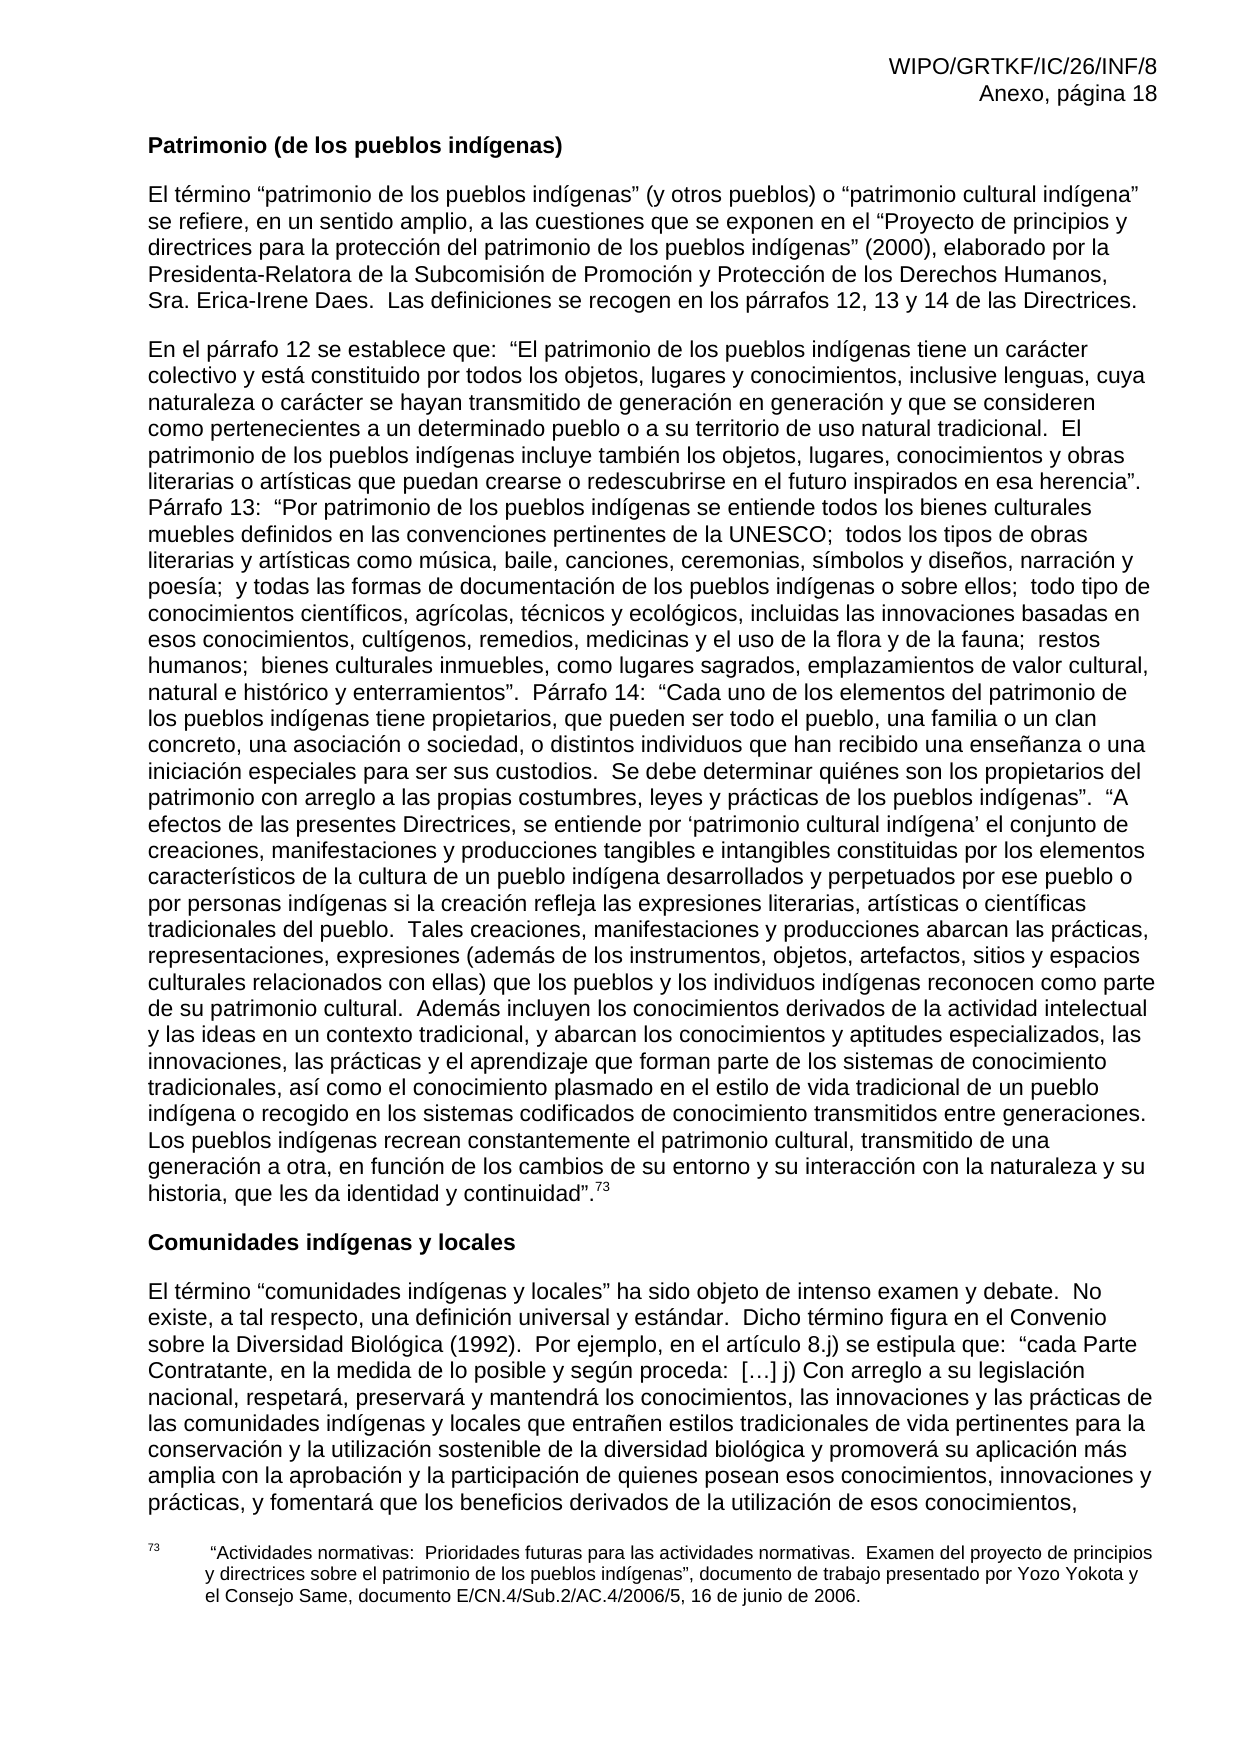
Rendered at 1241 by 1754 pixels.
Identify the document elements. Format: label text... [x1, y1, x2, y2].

list Patrimonio (de los pueblos indígenas) [148, 132, 1157, 158]
list En el párrafo 12 se establece que: “El patrimonio de los pueblos indígenas tiene un carácter colectivo y está constituido por todos los objetos, lugares y conocimientos, inclusive lenguas, cuya naturaleza o carácter se hayan transmitido de generación en generación y que se consideren como pertenecientes a un determinado pueblo o a su territorio de uso natural tradicional. El patrimonio de los pueblos indígenas incluye también los objetos, lugares, conocimientos y obras literarias o artísticas que puedan crearse o redescubrirse en el futuro inspirados en esa herencia”. Párrafo 13: “Por patrimonio de los pueblos indígenas se entiende todos los bienes culturales muebles definidos en las convenciones pertinentes de la UNESCO; todos los tipos de obras literarias y artísticas como música, baile, canciones, ceremonias, símbolos y diseños, narración y poesía; y todas las formas de documentación de los pueblos indígenas o sobre ellos; todo tipo de conocimientos científicos, agrícolas, técnicos y ecológicos, incluidas las innovaciones basadas en esos conocimientos, cultígenos, remedios, medicinas y el uso de la flora y de la fauna; restos humanos; bienes culturales inmuebles, como lugares sagrados, emplazamientos de valor cultural, natural e histórico y enterramientos”. Párrafo 14: “Cada uno de los elementos del patrimonio de los pueblos indígenas tiene propietarios, que pueden ser todo el pueblo, una familia o un clan concreto, una asociación o sociedad, o distintos individuos que han recibido una enseñanza o una iniciación especiales para ser sus custodios. Se debe determinar quiénes son los propietarios del patrimonio con arreglo a las propias costumbres, leyes y prácticas de los pueblos indígenas”. “A efectos de las presentes Directrices, se entiende por ‘patrimonio cultural indígena’ el conjunto de creaciones, manifestaciones y producciones tangibles e intangibles constituidas por los elementos característicos de la cultura de un pueblo indígena desarrollados y perpetuados por ese pueblo o por personas indígenas si la creación refleja las expresiones literarias, artísticas o científicas tradicionales del pueblo. Tales creaciones, manifestaciones y producciones abarcan las prácticas, representaciones, expresiones (además de los instrumentos, objetos, artefactos, sitios y espacios culturales relacionados con ellas) que los pueblos y los individuos indígenas reconocen como parte de su patrimonio cultural. Además incluyen los conocimientos derivados de la actividad intelectual y las ideas en un contexto tradicional, y abarcan los conocimientos y aptitudes especializados, las innovaciones, las prácticas y el aprendizaje que forman parte de los sistemas de conocimiento tradicionales, así como el conocimiento plasmado en el estilo de vida tradicional de un pueblo indígena o recogido en los sistemas codificados de conocimiento transmitidos entre generaciones. Los pueblos indígenas recrean constantemente el patrimonio cultural, transmitido de una generación a otra, en función de los cambios de su entorno y su interacción con la naturaleza y su historia, que les da identidad y continuidad”. [148, 336, 1157, 1206]
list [148, 1278, 1157, 1515]
list Comunidades indígenas y locales [148, 1229, 1157, 1255]
list El término “patrimonio de los pueblos indígenas” (y otros pueblos) o “patrimonio cultural indígena” se refiere, en un sentido amplio, a las cuestiones que se exponen en el “Proyecto de principios y directrices para la protección del patrimonio de los pueblos indígenas” (2000), elaborado por la Presidenta-Relatora de la Subcomisión de Promoción y Protección de los Derechos Humanos, Sra. Erica-Irene Daes. Las definiciones se recogen en los párrafos 12, 13 y 14 de las Directrices. [148, 181, 1157, 313]
